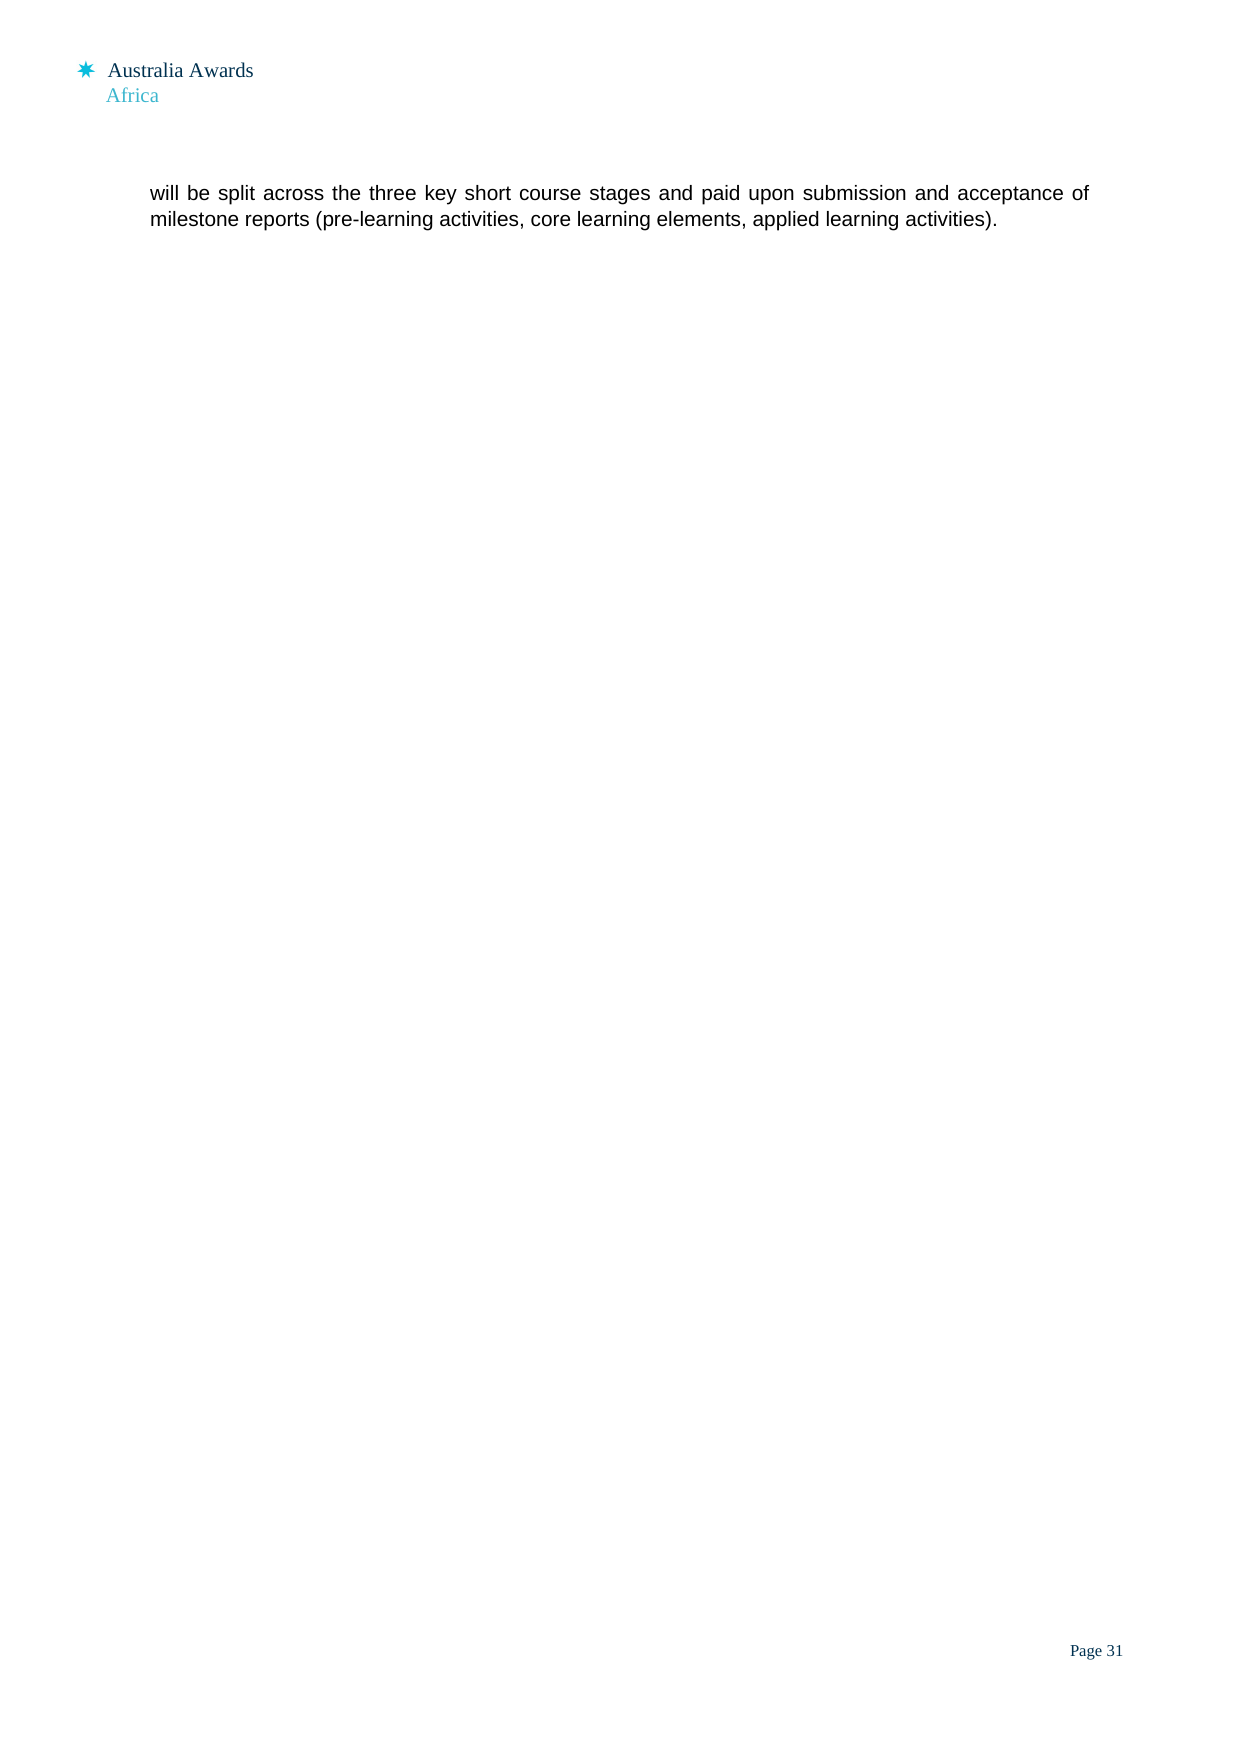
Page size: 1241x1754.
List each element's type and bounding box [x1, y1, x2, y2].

picture [76, 60, 108, 78]
text [150, 179, 1090, 231]
